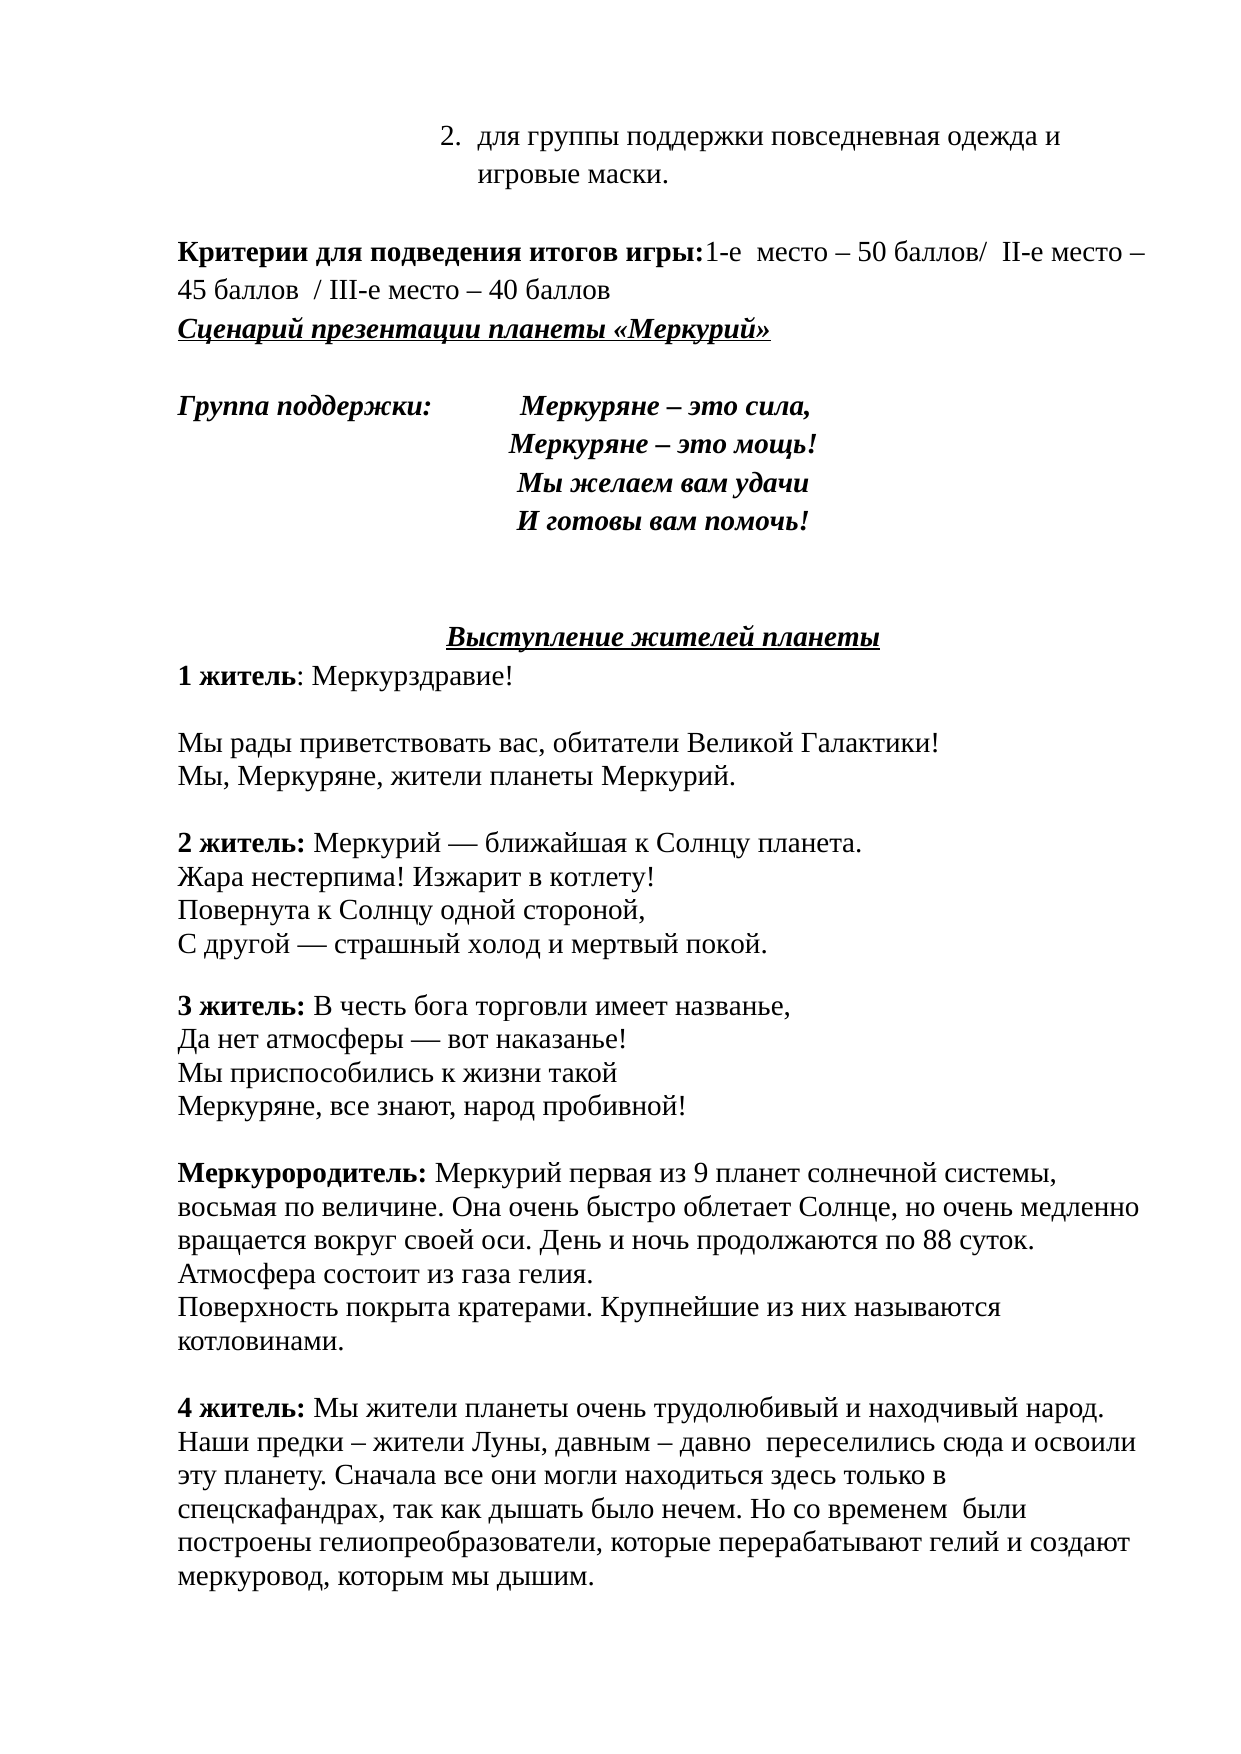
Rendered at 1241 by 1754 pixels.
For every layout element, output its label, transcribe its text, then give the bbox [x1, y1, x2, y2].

text 4 житель: Мы жители планеты очень трудолюбивый и находчивый народ. Наши предки – жители Луны, давным – давно переселились сюда и освоили эту планету. Сначала все они могли находиться здесь только в спецскафандрах, так как дышать было нечем. Но со временем были построены гелиопреобразователи, которые перерабатывают гелий и создают меркуровод, которым мы дышим. [177, 1390, 1152, 1591]
text 3 житель: В честь бога торговли имеет названье, Да нет атмосферы — вот наказанье! Мы приспособились к жизни такой [177, 988, 1152, 1088]
text Мы желаем вам удачи [177, 465, 1152, 498]
list для группы поддержки повседневная одежда и игровые маски. [440, 118, 1152, 190]
text Сценарий презентации планеты «Меркурий» [177, 311, 1152, 344]
text Группа поддержки: Меркуряне – это сила, [177, 388, 1152, 421]
text Мы, Меркуряне, жители планеты Меркурий. [177, 758, 1152, 792]
text Критерии для подведения итогов игры:1-е место – 50 баллов/ II-е место – 45 баллов / III-е место – 40 баллов [177, 234, 1152, 306]
text Меркуряне, все знают, народ пробивной! [177, 1088, 1152, 1122]
text И готовы вам помочь! [177, 503, 1152, 537]
text Поверхность покрыта кратерами. Крупнейшие из них называются котловинами. [177, 1289, 1152, 1357]
text 2 житель: Меркурий — ближайшая к Солнцу планета. Жара нестерпима! Изжарит в котлету! Повернута к Солнцу одной стороной, С другой — страшный холод и мертвый покой. [177, 825, 1152, 988]
text Меркурородитель: Меркурий первая из 9 планет солнечной системы, [434, 1155, 1152, 1189]
text Выступление жителей планеты [177, 619, 1152, 653]
text Атмосфера состоит из газа гелия. [177, 1256, 1152, 1289]
text Меркуряне – это мощь! [177, 426, 1152, 460]
text восьмая по величине. Она очень быстро облетает Солнце, но очень медленно вращается вокруг своей оси. День и ночь продолжаются по 88 суток. [177, 1189, 1152, 1256]
text 1 житель: Меркурздравие! [177, 658, 1152, 691]
text Мы рады приветствовать вас, обитатели Великой Галактики! [177, 725, 1152, 758]
